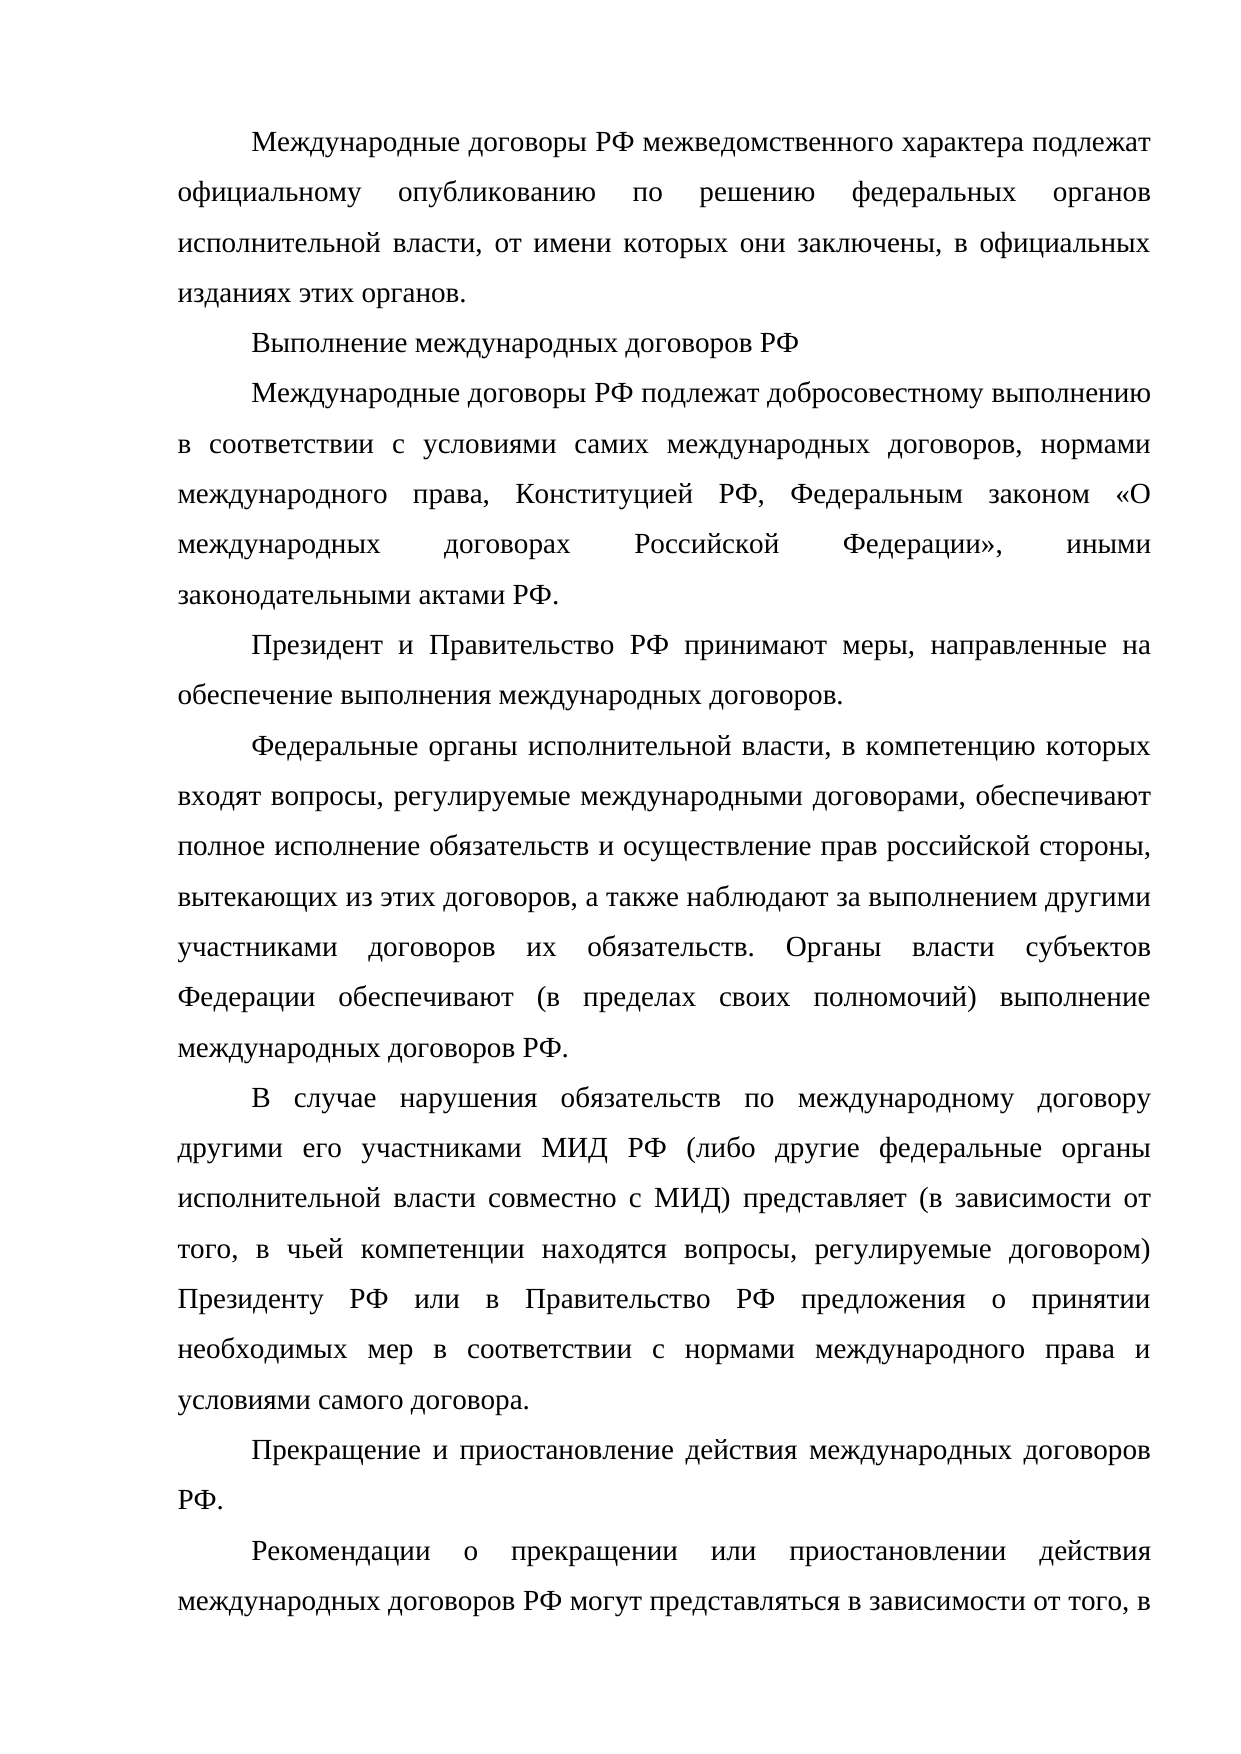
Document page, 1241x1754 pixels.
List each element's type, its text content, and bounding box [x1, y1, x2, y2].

text Прекращение и приостановление действия международных договоров РФ. [177, 1432, 1152, 1516]
text Выполнение международных договоров РФ [177, 325, 1152, 359]
text Федеральные органы исполнительной власти, в компетенцию которых входят вопросы, регулируемые международными договорами, обеспечивают полное исполнение обязательств и осуществление прав российской стороны, вытекающих из этих договоров, а также наблюдают за выполнением другими участниками договоров их обязательств. Органы власти субъектов Федерации обеспечивают (в пределах своих полномочий) выполнение международных договоров РФ. [177, 728, 1152, 1063]
text Международные договоры РФ подлежат добросовестному выполнению в соответствии с условиями самих международных договоров, нормами международного права, Конституцией РФ, Федеральным законом «О международных договорах Российской Федерации», иными законодательными актами РФ. [177, 376, 1152, 610]
text Международные договоры РФ межведомственного характера подлежат официальному опубликованию по решению федеральных органов исполнительной власти, от имени которых они заключены, в официальных изданиях этих органов. [177, 124, 1152, 308]
text Президент и Правительство РФ принимают меры, направленные на обеспечение выполнения международных договоров. [177, 627, 1152, 711]
text В случае нарушения обязательств по международному договору другими его участниками МИД РФ (либо другие федеральные органы исполнительной власти совместно с МИД) представляет (в зависимости от того, в чьей компетенции находятся вопросы, регулируемые договором) Президенту РФ или в Правительство РФ предложения о принятии необходимых мер в соответствии с нормами международного права и условиями самого договора. [177, 1080, 1152, 1415]
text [177, 1533, 1152, 1617]
